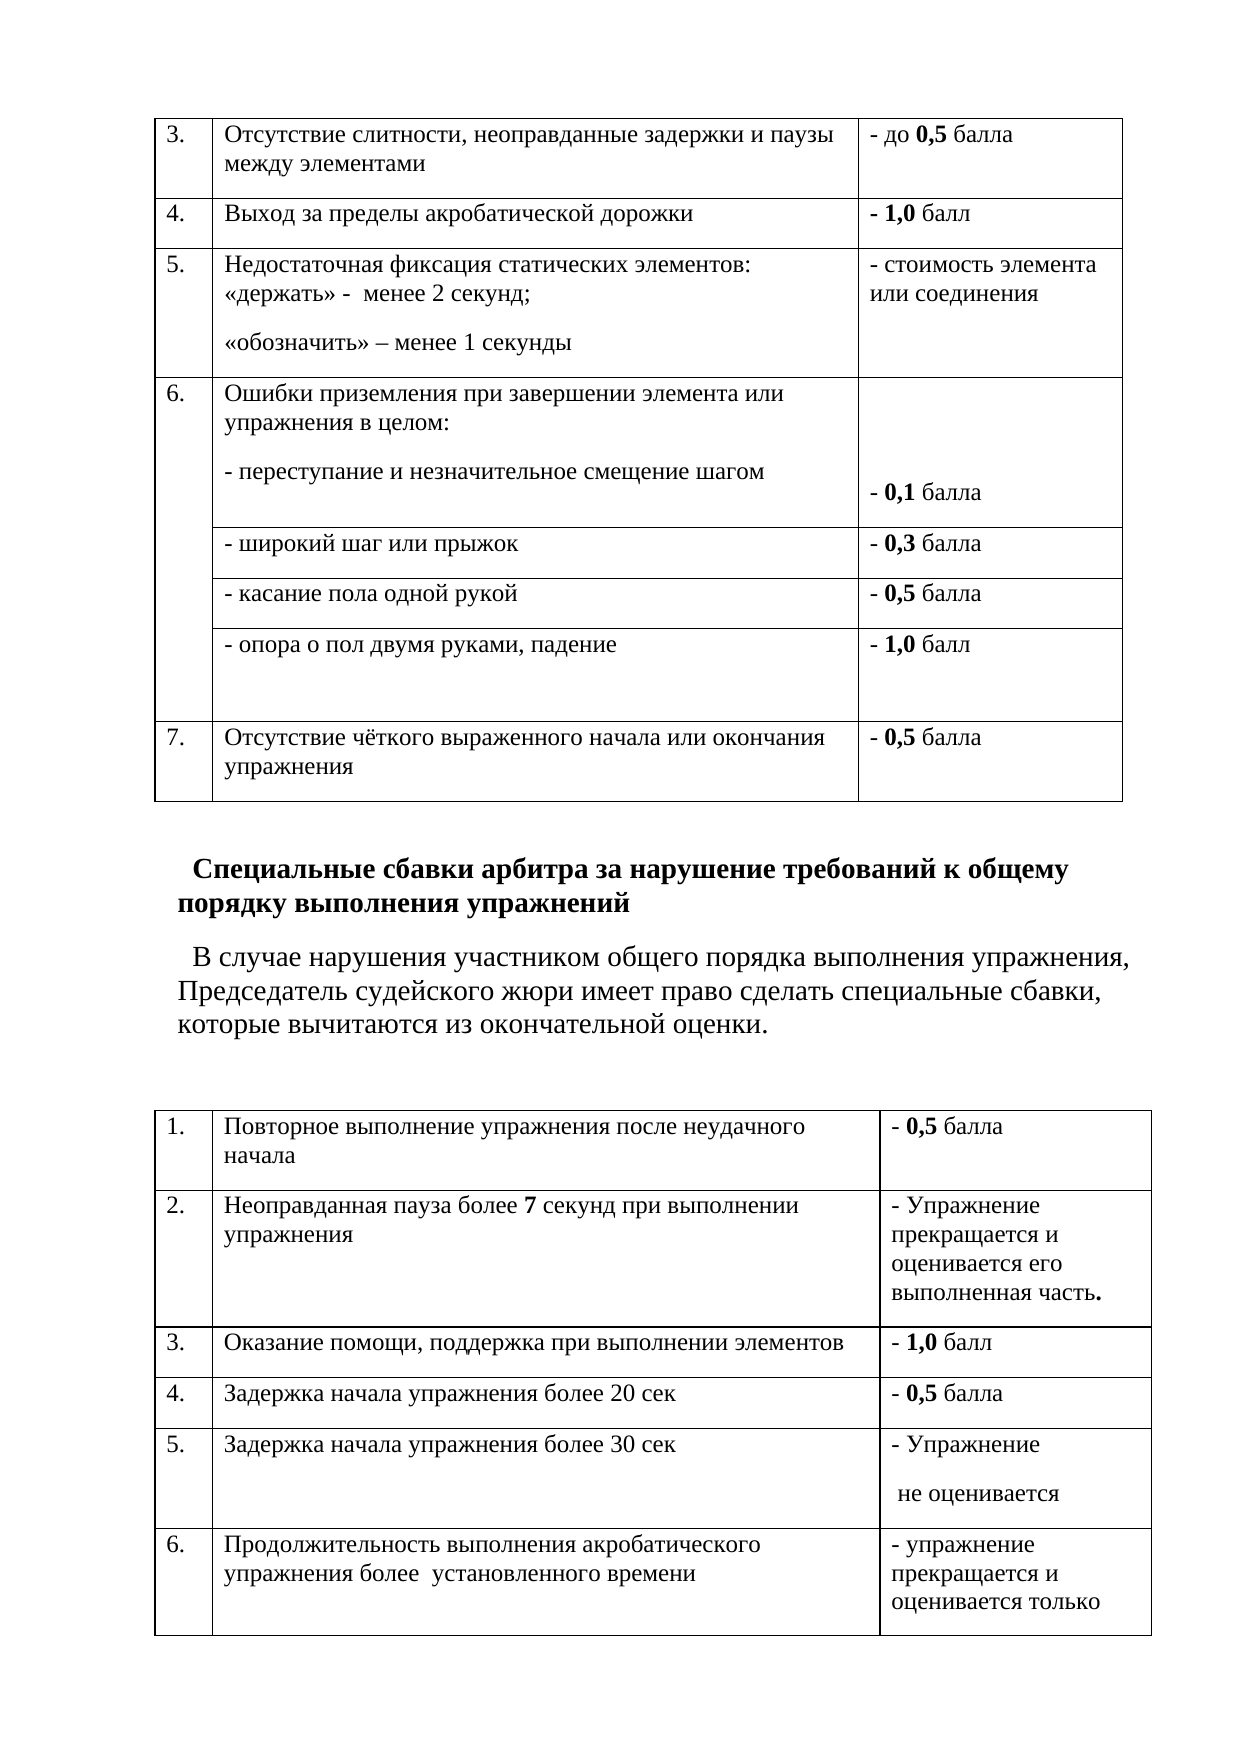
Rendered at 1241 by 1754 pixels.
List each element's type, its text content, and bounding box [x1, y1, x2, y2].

table_cell Задержка начала упражнения более 20 сек [213, 1378, 879, 1428]
table_header Повторное выполнение упражнения после неудачного начала [213, 1111, 879, 1189]
table_cell - 1,0 балл [859, 629, 1122, 721]
table_cell Ошибки приземления при завершении элемента или упражнения в целом: - переступание и незначительное смещение шагом [213, 378, 858, 527]
table_cell 5. [156, 1429, 212, 1528]
table_cell Оказание помощи, поддержка при выполнении элементов [213, 1328, 879, 1377]
table_cell 5. [156, 249, 212, 377]
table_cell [213, 1529, 879, 1635]
table_cell - широкий шаг или прыжок [213, 528, 858, 577]
table_cell Недостаточная фиксация статических элементов: «держать» - менее 2 секунд; «обозначить» – менее 1 секунды [213, 249, 858, 377]
table_cell 3. [156, 119, 212, 197]
table_cell - 0,5 балла [881, 1378, 1151, 1428]
table_cell Отсутствие слитности, неоправданные задержки и паузы между элементами [213, 119, 858, 197]
table_cell Неоправданная пауза более 7 секунд при выполнении упражнения [213, 1191, 879, 1326]
table_cell - 0,5 балла [859, 579, 1122, 628]
table_cell Отсутствие чёткого выраженного начала или окончания упражнения [213, 722, 858, 801]
table_cell - стоимость элемента или соединения [859, 249, 1122, 377]
table_cell - 0,1 балла [859, 378, 1122, 527]
table_header - 0,5 балла [881, 1111, 1151, 1189]
table_cell - до 0,5 балла [859, 119, 1122, 197]
table_cell 2. [156, 1191, 212, 1326]
table_cell 6. [156, 1529, 212, 1635]
table_cell - 1,0 балл [881, 1328, 1151, 1377]
table_header 1. [156, 1111, 212, 1189]
table_cell - 1,0 балл [859, 199, 1122, 248]
table_cell - касание пола одной рукой [213, 579, 858, 628]
table_cell - Упражнение прекращается и оценивается его выполненная часть. [881, 1191, 1151, 1326]
table_cell - 0,5 балла [859, 722, 1122, 801]
table_cell - Упражнение не оценивается [881, 1429, 1151, 1528]
table_cell Задержка начала упражнения более 30 сек [213, 1429, 879, 1528]
table_cell 4. [156, 1378, 212, 1428]
table_cell - опора о пол двумя руками, падение [213, 629, 858, 721]
text В случае нарушения участником общего порядка выполнения упражнения, Председатель судейского жюри имеет право сделать специальные сбавки, которые вычитаются из окончательной оценки. [177, 939, 1152, 1040]
table_cell Выход за пределы акробатической дорожки [213, 199, 858, 248]
table_cell - 0,3 балла [859, 528, 1122, 577]
table_cell 4. [156, 199, 212, 248]
table_cell 3. [156, 1328, 212, 1377]
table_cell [881, 1529, 1151, 1635]
table_cell 6. [156, 378, 212, 721]
table_cell 7. [156, 722, 212, 801]
text Специальные сбавки арбитра за нарушение требований к общему порядку выполнения упражнений [177, 851, 1152, 918]
